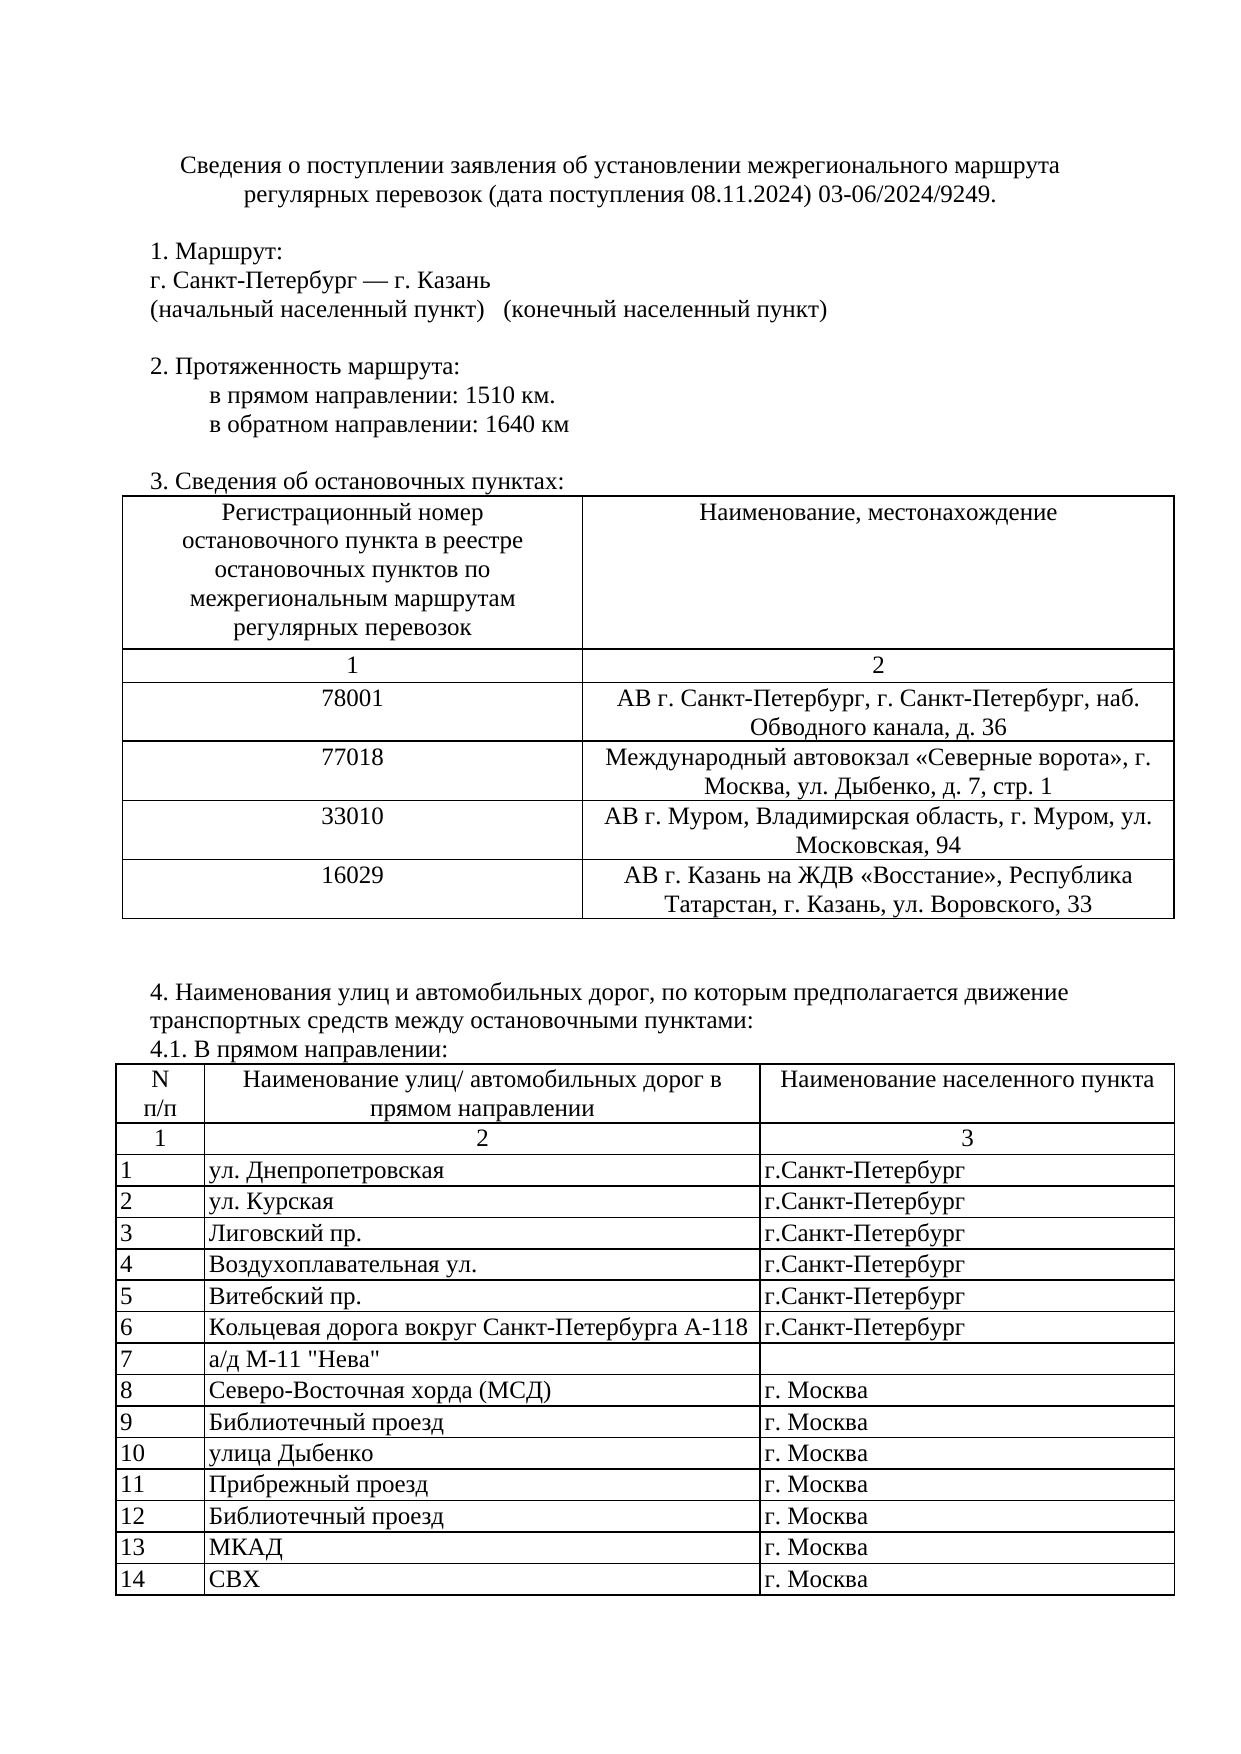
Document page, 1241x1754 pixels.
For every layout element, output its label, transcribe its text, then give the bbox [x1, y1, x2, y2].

table_cell Воздухоплавательная ул. [205, 1250, 759, 1279]
text г. Санкт-Петербург — г. Казань [150, 265, 1090, 294]
table_cell Международный автовокзал «Северные ворота», г. Москва, ул. Дыбенко, д. 7, стр. 1 [583, 742, 1173, 799]
table_cell АВ г. Казань на ЖДВ «Восстание», Республика Татарстан, г. Казань, ул. Воровского, 33 [583, 860, 1173, 918]
table_cell г.Санкт-Петербург [761, 1218, 1174, 1248]
table_cell 11 [117, 1470, 204, 1499]
table_cell г.Санкт-Петербург [761, 1281, 1174, 1311]
table_cell Северо-Восточная хорда (МСД) [205, 1375, 759, 1405]
table_cell 1 [117, 1155, 204, 1185]
table_cell 13 [117, 1533, 204, 1562]
table_cell г.Санкт-Петербург [761, 1312, 1174, 1342]
table_cell 10 [117, 1438, 204, 1468]
table_cell г. Москва [761, 1533, 1174, 1562]
table_cell 1 [123, 650, 582, 681]
table_cell г. Москва [761, 1564, 1174, 1594]
table_cell г. Москва [761, 1407, 1174, 1437]
table_cell Лиговский пр. [205, 1218, 759, 1248]
table_cell 2 [117, 1187, 204, 1216]
table_cell АВ г. Муром, Владимирская область, г. Муром, ул. Московская, 94 [583, 801, 1173, 858]
table_cell 8 [117, 1375, 204, 1405]
table_cell Прибрежный проезд [205, 1470, 759, 1499]
table_cell 77018 [123, 742, 582, 799]
table_header N п/п [117, 1065, 204, 1122]
table_cell г. Москва [761, 1470, 1174, 1499]
table_header Регистрационный номер остановочного пункта в реестре остановочных пунктов по межрегиональным маршрутам регулярных перевозок [123, 497, 582, 648]
text 2. Протяженность маршрута: [150, 351, 1090, 380]
text 4.1. В прямом направлении: [150, 1034, 1090, 1063]
text Сведения о поступлении заявления об установлении межрегионального маршрута регулярных перевозок (дата поступления 08.11.2024) 03-06/2024/9249. [150, 150, 1090, 207]
table_cell АВ г. Санкт-Петербург, г. Санкт-Петербург, наб. Обводного канала, д. 36 [583, 683, 1173, 740]
table_cell г.Санкт-Петербург [761, 1187, 1174, 1216]
table_cell Библиотечный проезд [205, 1501, 759, 1531]
table_cell МКАД [205, 1533, 759, 1562]
table_cell 9 [117, 1407, 204, 1437]
table_cell 7 [117, 1344, 204, 1374]
table_cell Витебский пр. [205, 1281, 759, 1311]
table_cell ул. Курская [205, 1187, 759, 1216]
table_header Наименование улиц/ автомобильных дорог в прямом направлении [205, 1065, 759, 1122]
table_cell ул. Днепропетровская [205, 1155, 759, 1185]
table_cell 2 [205, 1124, 759, 1153]
table_cell 33010 [123, 801, 582, 858]
table_cell Библиотечный проезд [205, 1407, 759, 1437]
text 1. Маршрут: [150, 236, 1090, 265]
table_cell г.Санкт-Петербург [761, 1155, 1174, 1185]
table_header Наименование, местонахождение [583, 497, 1173, 648]
table_cell 4 [117, 1250, 204, 1279]
text в обратном направлении: 1640 км [150, 409, 1090, 437]
text (начальный населенный пункт) (конечный населенный пункт) [150, 294, 1090, 322]
table_cell г. Москва [761, 1438, 1174, 1468]
table_cell 12 [117, 1501, 204, 1531]
table_cell 1 [117, 1124, 204, 1153]
table_cell 6 [117, 1312, 204, 1342]
table_cell 16029 [123, 860, 582, 918]
table_cell 3 [761, 1124, 1174, 1153]
text 4. Наименования улиц и автомобильных дорог, по которым предполагается движение транспортных средств между остановочными пунктами: [150, 977, 1090, 1034]
table_cell 14 [117, 1564, 204, 1594]
text в прямом направлении: 1510 км. [150, 380, 1090, 409]
table_cell [761, 1344, 1174, 1374]
text 3. Сведения об остановочных пунктах: [150, 466, 1090, 495]
table_cell г. Москва [761, 1375, 1174, 1405]
table_cell г. Москва [761, 1501, 1174, 1531]
table_cell Кольцевая дорога вокруг Санкт-Петербурга А-118 [205, 1312, 759, 1342]
table_cell а/д М-11 "Нева" [205, 1344, 759, 1374]
table_cell 5 [117, 1281, 204, 1311]
table_cell 78001 [123, 683, 582, 740]
table_cell СВХ [205, 1564, 759, 1594]
table_cell улица Дыбенко [205, 1438, 759, 1468]
table_cell г.Санкт-Петербург [761, 1250, 1174, 1279]
table_cell 3 [117, 1218, 204, 1248]
table_header Наименование населенного пункта [761, 1065, 1174, 1122]
table_cell 2 [583, 650, 1173, 681]
